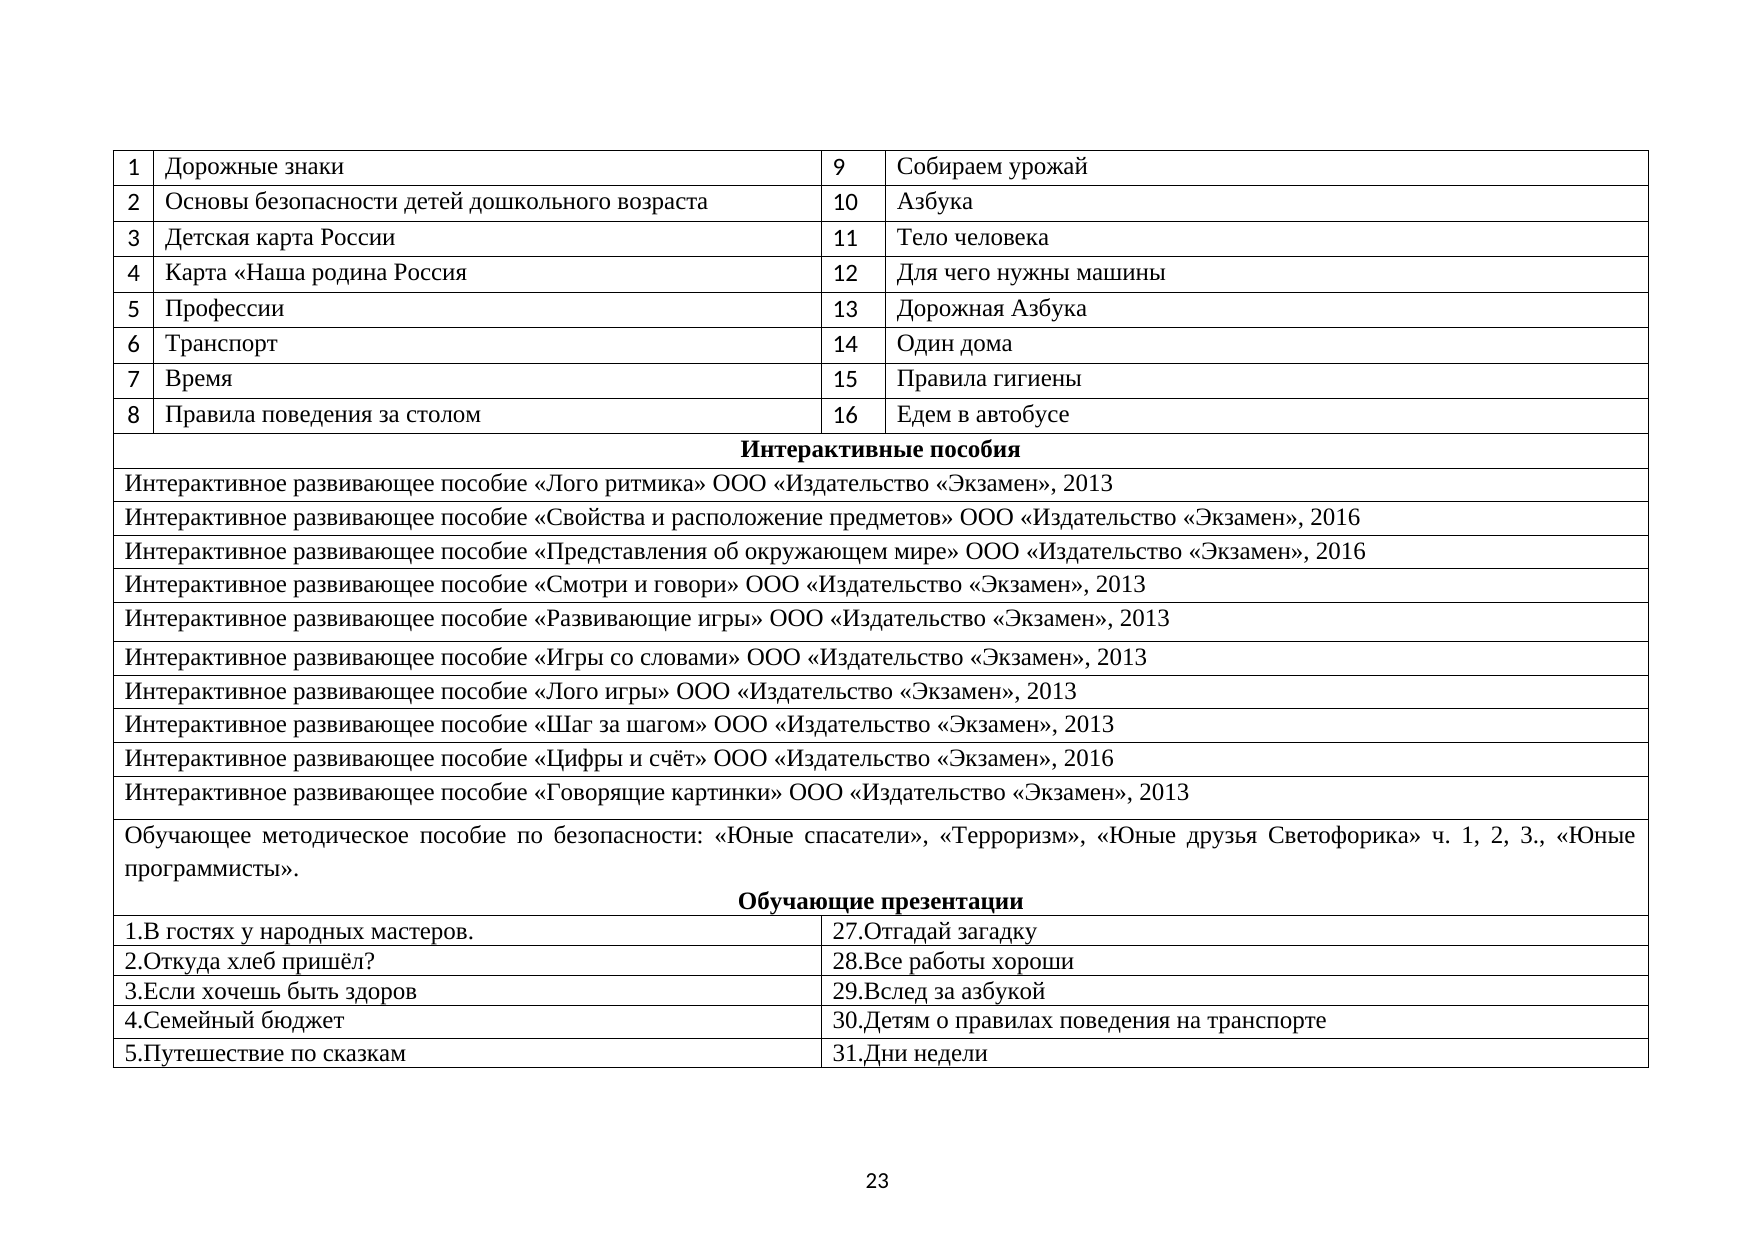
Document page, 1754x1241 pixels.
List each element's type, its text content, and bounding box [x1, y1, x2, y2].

table_cell Интерактивное развивающее пособие «Лого игры» ООО «Издательство «Экзамен», 2013 [114, 676, 1648, 708]
table_cell Детская карта России [154, 222, 821, 256]
table_cell 13 [822, 293, 885, 327]
table_cell Интерактивное развивающее пособие «Свойства и расположение предметов» ООО «Издательство «Экзамен», 2016 [114, 502, 1648, 535]
table_cell 29.Вслед за азбукой [822, 976, 1648, 1004]
table_cell 12 [822, 257, 885, 292]
table_cell Интерактивное развивающее пособие «Говорящие картинки» ООО «Издательство «Экзамен», 2013 [114, 777, 1648, 819]
table_cell 2 [114, 186, 153, 221]
table_cell Тело человека [886, 222, 1648, 256]
table_cell Интерактивное развивающее пособие «Представления об окружающем мире» ООО «Издательство «Экзамен», 2016 [114, 536, 1648, 568]
table_cell 2.Откуда хлеб пришёл? [114, 946, 821, 975]
table_cell Основы безопасности детей дошкольного возраста [154, 186, 821, 221]
table_cell Интерактивное развивающее пособие «Смотри и говори» ООО «Издательство «Экзамен», 2013 [114, 569, 1648, 602]
table_cell Интерактивное развивающее пособие «Шаг за шагом» ООО «Издательство «Экзамен», 2013 [114, 709, 1648, 742]
table_cell Один дома [886, 328, 1648, 362]
table_cell Азбука [886, 186, 1648, 221]
table_cell Транспорт [154, 328, 821, 362]
table_cell Время [154, 364, 821, 398]
table_cell Интерактивное развивающее пособие «Лого ритмика» ООО «Издательство «Экзамен», 2013 [114, 469, 1648, 501]
table_cell 1.В гостях у народных мастеров. [114, 916, 821, 945]
table_cell 6 [114, 328, 153, 362]
table_cell 31.Дни недели [822, 1039, 1648, 1067]
table_cell Интерактивное развивающее пособие «Развивающие игры» ООО «Издательство «Экзамен», 2013 [114, 603, 1648, 641]
table_cell Для чего нужны машины [886, 257, 1648, 292]
table_cell Карта «Наша родина Россия [154, 257, 821, 292]
table_cell 11 [822, 222, 885, 256]
table_cell 9 [822, 151, 885, 185]
table_cell 7 [114, 364, 153, 398]
table_cell 14 [822, 328, 885, 362]
table_cell 3 [114, 222, 153, 256]
table_cell Собираем урожай [886, 151, 1648, 185]
table_cell Едем в автобусе [886, 399, 1648, 433]
table_cell Дорожные знаки [154, 151, 821, 185]
table_cell 15 [822, 364, 885, 398]
table_cell Интерактивные пособия [114, 434, 1648, 467]
table_cell Дорожная Азбука [886, 293, 1648, 327]
table_cell 27.Отгадай загадку [822, 916, 1648, 945]
table_cell 4.Семейный бюджет [114, 1006, 821, 1037]
table_cell 3.Если хочешь быть здоров [114, 976, 821, 1004]
table_cell 1 [114, 151, 153, 185]
table_cell Интерактивное развивающее пособие «Игры со словами» ООО «Издательство «Экзамен», 2013 [114, 642, 1648, 675]
table_cell 28.Все работы хороши [822, 946, 1648, 975]
table_cell 10 [822, 186, 885, 221]
table_cell 30.Детям о правилах поведения на транспорте [822, 1006, 1648, 1037]
table_cell 4 [114, 257, 153, 292]
table_cell Правила гигиены [886, 364, 1648, 398]
table_cell Интерактивное развивающее пособие «Цифры и счёт» ООО «Издательство «Экзамен», 2016 [114, 743, 1648, 776]
table_cell 16 [822, 399, 885, 433]
table_cell 5.Путешествие по сказкам [114, 1039, 821, 1067]
table_cell Профессии [154, 293, 821, 327]
table_cell 8 [114, 399, 153, 433]
table_cell Обучающее методическое пособие по безопасности: «Юные спасатели», «Терроризм», «Юные друзья Светофорика» ч. 1, 2, 3., «Юные программисты». Обучающие презентации [114, 820, 1648, 915]
table_cell 5 [114, 293, 153, 327]
table_cell Правила поведения за столом [154, 399, 821, 433]
